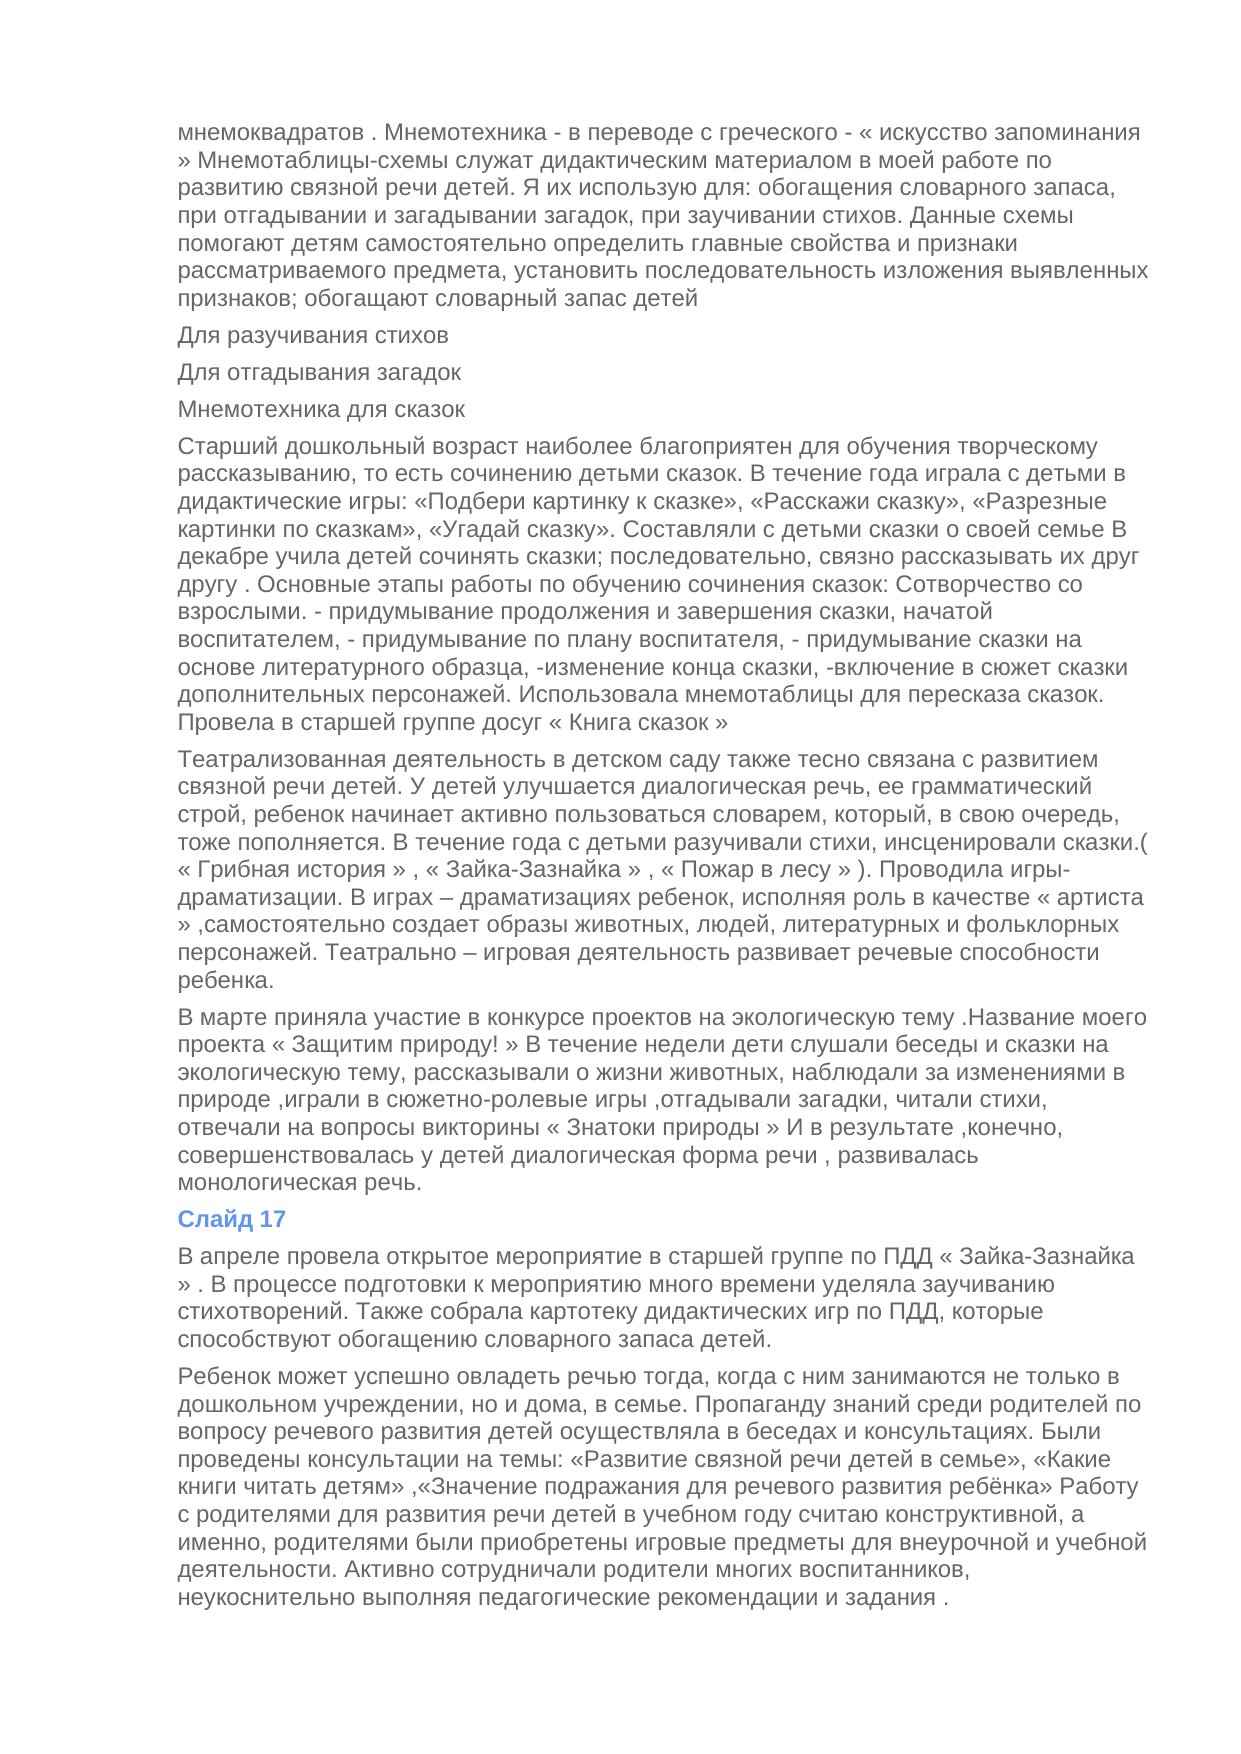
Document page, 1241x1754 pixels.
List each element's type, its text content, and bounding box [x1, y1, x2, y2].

text Для отгадывания загадок [177, 358, 1152, 385]
text Слайд 17 [177, 1205, 1152, 1233]
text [177, 118, 1152, 311]
text Мнемотехника для сказок [177, 395, 1152, 422]
text Ребенок может успешно овладеть речью тогда, когда с ним занимаются не только в дошкольном учреждении, но и дома, в семье. Пропаганду знаний среди родителей по вопросу речевого развития детей осуществляла в беседах и консультациях. Были проведены консультации на темы: «Развитие связной речи детей в семье», «Какие книги читать детям» ,«Значение подражания для речевого развития ребёнка» Работу с родителями для развития речи детей в учебном году считаю конструктивной, а именно, родителями были приобретены игровые предметы для внеурочной и учебной деятельности. Активно сотрудничали родители многих воспитанников, неукоснительно выполняя педагогические рекомендации и задания . [177, 1362, 1152, 1610]
text В апреле провела открытое мероприятие в старшей группе по ПДД « Зайка-Зазнайка » . В процессе подготовки к мероприятию много времени уделяла заучиванию стихотворений. Также собрала картотеку дидактических игр по ПДД, которые способствуют обогащению словарного запаса детей. [177, 1242, 1152, 1352]
text В марте приняла участие в конкурсе проектов на экологическую тему .Название моего проекта « Защитим природу! » В течение недели дети слушали беседы и сказки на экологическую тему, рассказывали о жизни животных, наблюдали за изменениями в природе ,играли в сюжетно-ролевые игры ,отгадывали загадки, читали стихи, отвечали на вопросы викторины « Знатоки природы » И в результате ,конечно, совершенствовалась у детей диалогическая форма речи , развивалась монологическая речь. [177, 1002, 1152, 1196]
text Старший дошкольный возраст наиболее благоприятен для обучения творческому рассказыванию, то есть сочинению детьми сказок. В течение года играла с детьми в дидактические игры: «Подбери картинку к сказке», «Расскажи сказку», «Разрезные картинки по сказкам», «Угадай сказку». Составляли с детьми сказки о своей семье В декабре учила детей сочинять сказки; последовательно, связно рассказывать их друг другу . Основные этапы работы по обучению сочинения сказок: Сотворчество со взрослыми. - придумывание продолжения и завершения сказки, начатой воспитателем, - придумывание по плану воспитателя, - придумывание сказки на основе литературного образца, -изменение конца сказки, -включение в сюжет сказки дополнительных персонажей. Использовала мнемотаблицы для пересказа сказок. Провела в старшей группе досуг « Книга сказок » [177, 432, 1152, 735]
text Театрализованная деятельность в детском саду также тесно связана с развитием связной речи детей. У детей улучшается диалогическая речь, ее грамматический строй, ребенок начинает активно пользоваться словарем, который, в свою очередь, тоже пополняется. В течение года с детьми разучивали стихи, инсценировали сказки.( « Грибная история » , « Зайка-Зазнайка » , « Пожар в лесу » ). Проводила игры-драматизации. В играх – драматизациях ребенок, исполняя роль в качестве « артиста » ,самостоятельно создает образы животных, людей, литературных и фольклорных персонажей. Театрально – игровая деятельность развивает речевые способности ребенка. [177, 745, 1152, 993]
text Для разучивания стихов [177, 321, 1152, 348]
